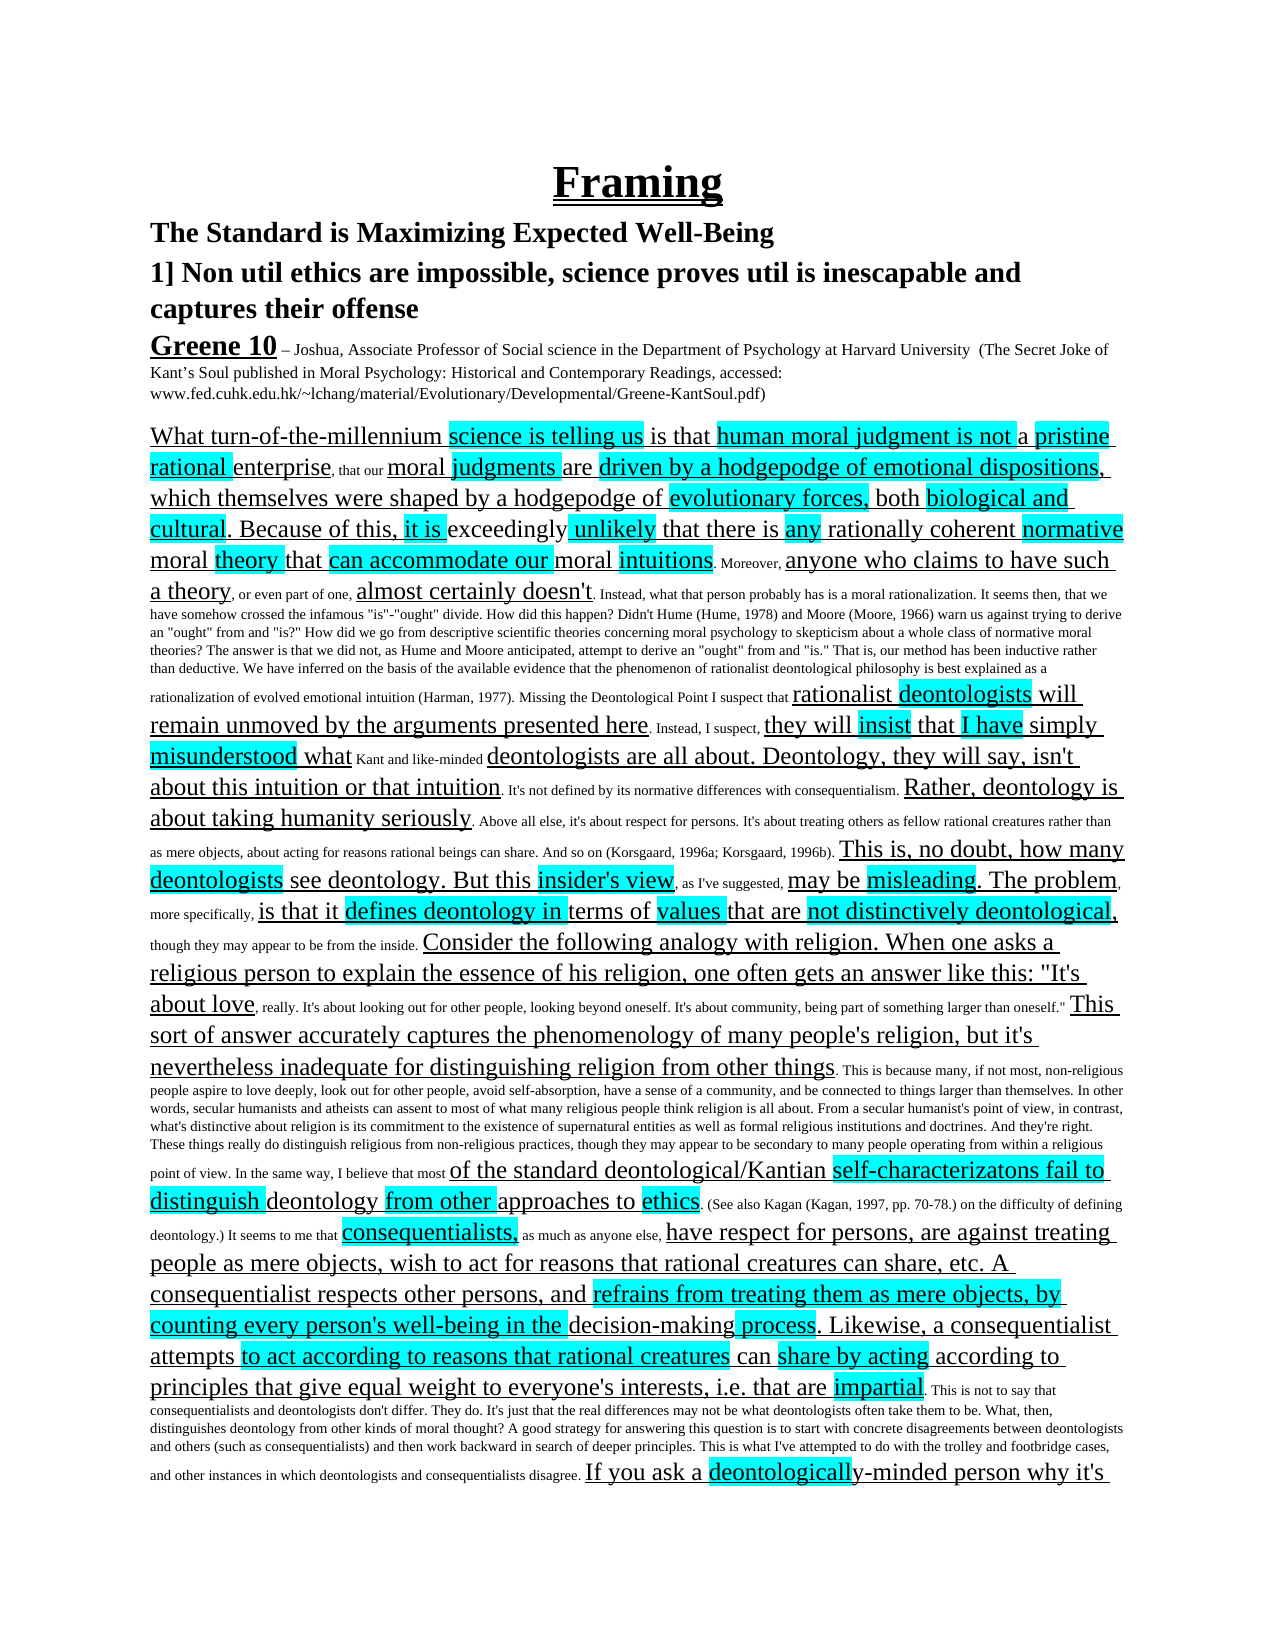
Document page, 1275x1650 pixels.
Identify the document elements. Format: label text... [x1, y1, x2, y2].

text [150, 421, 1125, 1486]
subtitle 1] Non util ethics are impossible, science proves util is inescapable and captures their offense [150, 256, 1125, 325]
text Greene 10 – Joshua, Associate Professor of Social science in the Department of Psychology at Harvard University (The Secret Joke of Kant’s Soul published in Moral Psychology: Historical and Contemporary Readings, accessed: www.fed.cuhk.edu.hk/~lchang/material/Evolutionary/Developmental/Greene-KantSoul.pdf) [150, 328, 1125, 403]
subtitle The Standard is Maximizing Expected Well-Being [150, 215, 1125, 249]
subtitle Framing [150, 154, 1125, 207]
